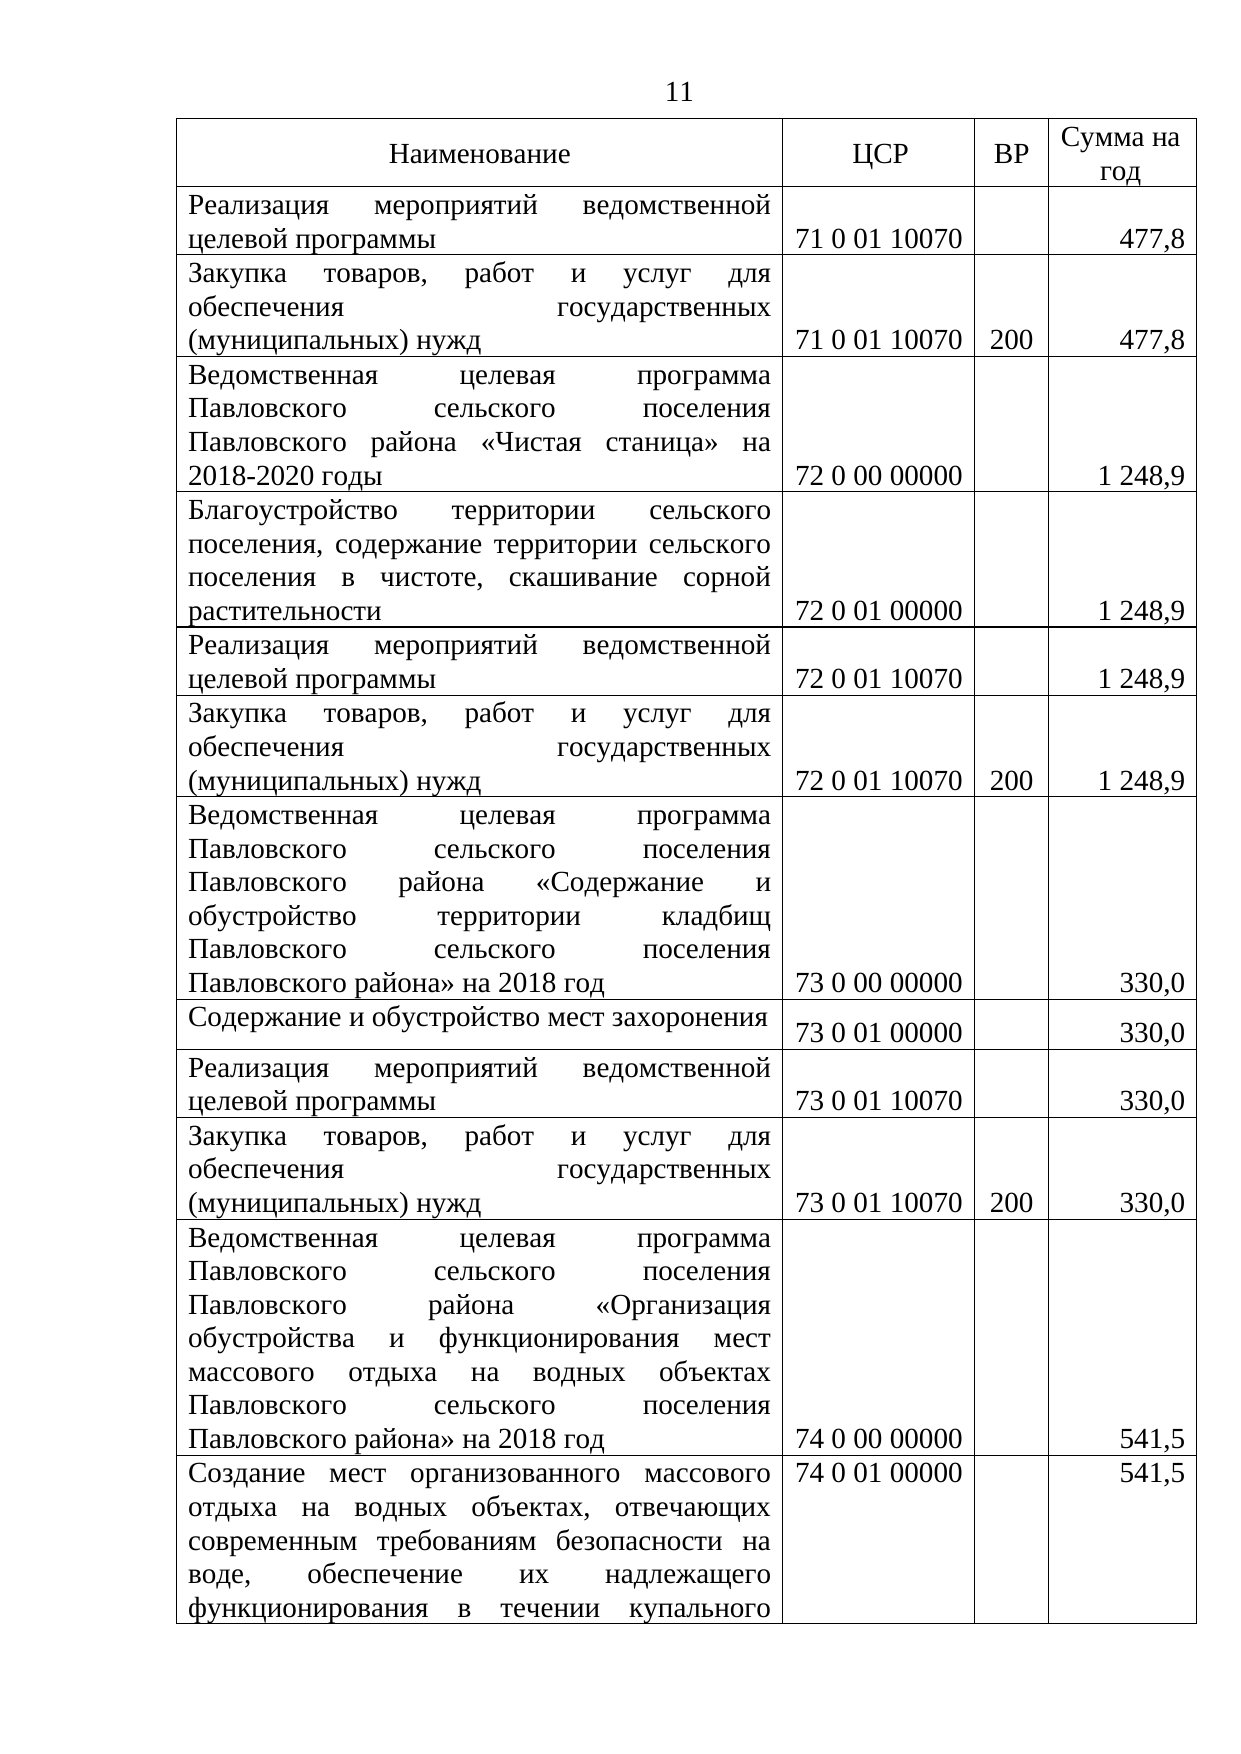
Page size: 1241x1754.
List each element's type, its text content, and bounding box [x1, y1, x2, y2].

table_cell 73 0 01 00000 [783, 1000, 974, 1049]
table_cell [975, 357, 1048, 491]
table_cell 477,8 [1049, 187, 1196, 254]
table_cell [975, 1456, 1048, 1623]
table_cell 1 248,9 [1049, 492, 1196, 626]
table_cell 72 0 01 10070 [783, 696, 974, 796]
table_cell 72 0 01 00000 [783, 492, 974, 626]
table_cell [975, 628, 1048, 694]
table_cell [975, 187, 1048, 254]
table_cell 72 0 00 00000 [783, 357, 974, 491]
table_cell 200 [975, 255, 1048, 356]
table_cell Реализация мероприятий ведомственной целевой программы [177, 187, 782, 254]
table_cell Ведомственная целевая программа Павловского сельского поселения Павловского района «Содержание и обустройство территории кладбищ Павловского сельского поселения Павловского района» на 2018 год [177, 797, 782, 998]
table_cell Ведомственная целевая программа Павловского сельского поселения Павловского района «Чистая станица» на 2018-2020 годы [177, 357, 782, 491]
table_cell 72 0 01 10070 [783, 628, 974, 694]
table_cell 74 0 00 00000 [783, 1220, 974, 1454]
table_cell [975, 1220, 1048, 1454]
table_cell [975, 1000, 1048, 1049]
table_cell Содержание и обустройство мест захоронения [177, 1000, 782, 1049]
table_header Наименование [177, 119, 782, 186]
table_cell Ведомственная целевая программа Павловского сельского поселения Павловского района «Организация обустройства и функционирования мест массового отдыха на водных объектах Павловского сельского поселения Павловского района» на 2018 год [177, 1220, 782, 1454]
table_cell 71 0 01 10070 [783, 255, 974, 356]
table_cell 330,0 [1049, 797, 1196, 998]
table_cell [975, 492, 1048, 626]
table_cell 330,0 [1049, 1118, 1196, 1219]
table_header Сумма на год [1049, 119, 1196, 186]
table_cell 1 248,9 [1049, 357, 1196, 491]
table_cell 541,5 [1049, 1456, 1196, 1623]
table_cell 200 [975, 1118, 1048, 1219]
table_cell 73 0 01 10070 [783, 1118, 974, 1219]
table_header ВР [975, 119, 1048, 186]
table_cell Закупка товаров, работ и услуг для обеспечения государственных (муниципальных) нужд [177, 696, 782, 796]
table_cell [975, 797, 1048, 998]
table_header ЦСР [783, 119, 974, 186]
table_cell Закупка товаров, работ и услуг для обеспечения государственных (муниципальных) нужд [177, 1118, 782, 1219]
table_cell 477,8 [1049, 255, 1196, 356]
table_cell 73 0 00 00000 [783, 797, 974, 998]
table_cell 330,0 [1049, 1050, 1196, 1117]
table_cell Благоустройство территории сельского поселения, содержание территории сельского поселения в чистоте, скашивание сорной растительности [177, 492, 782, 626]
table_cell 330,0 [1049, 1000, 1196, 1049]
table_cell 73 0 01 10070 [783, 1050, 974, 1117]
table_cell [975, 1050, 1048, 1117]
table_cell 1 248,9 [1049, 628, 1196, 694]
table_cell Реализация мероприятий ведомственной целевой программы [177, 628, 782, 694]
table_cell Закупка товаров, работ и услуг для обеспечения государственных (муниципальных) нужд [177, 255, 782, 356]
table_cell 1 248,9 [1049, 696, 1196, 796]
table_cell 541,5 [1049, 1220, 1196, 1454]
table_cell Реализация мероприятий ведомственной целевой программы [177, 1050, 782, 1117]
table_cell 74 0 01 00000 [783, 1456, 974, 1623]
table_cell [177, 1456, 782, 1623]
table_cell 200 [975, 696, 1048, 796]
table_cell 71 0 01 10070 [783, 187, 974, 254]
